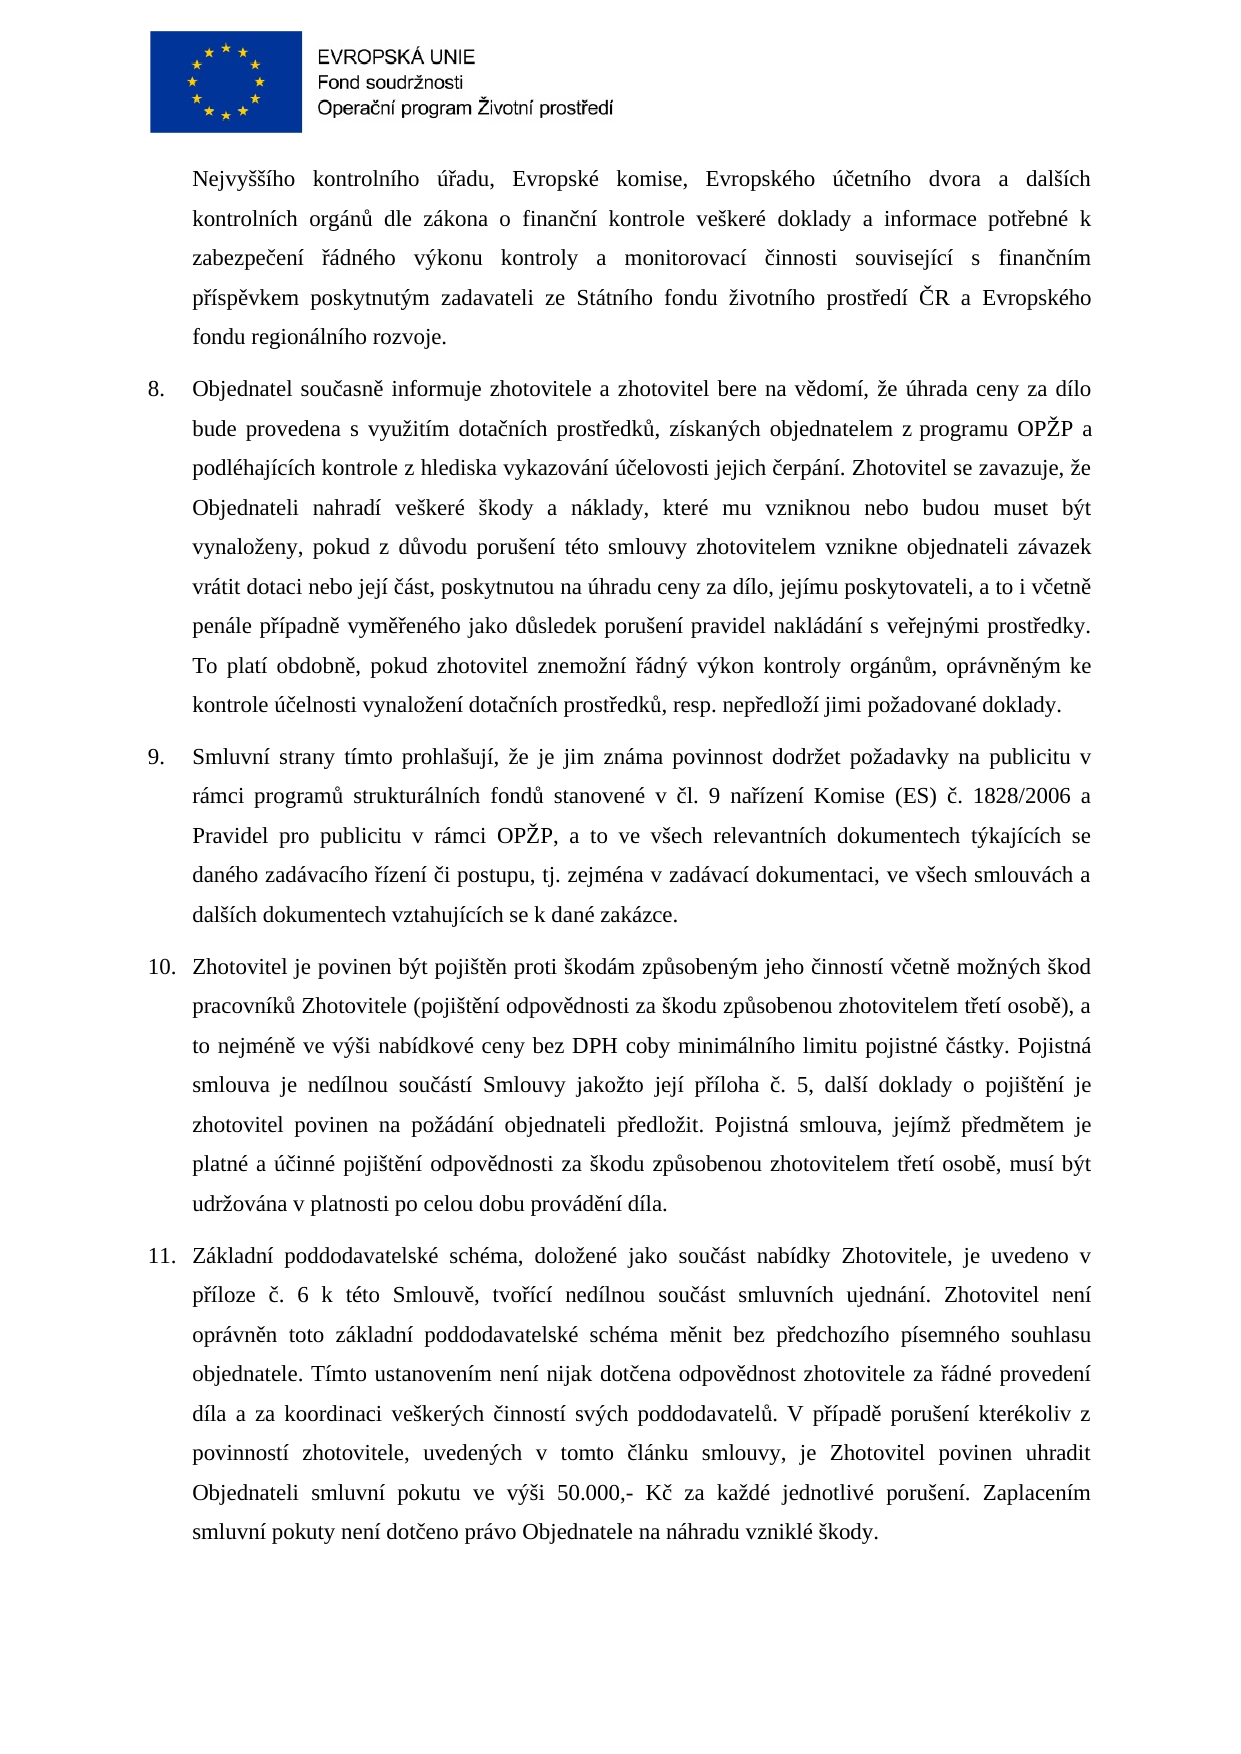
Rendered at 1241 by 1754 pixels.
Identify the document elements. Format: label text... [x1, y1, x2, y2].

picture [150, 31, 625, 137]
list Zhotovitel je povinen být pojištěn proti škodám způsobeným jeho činností včetně možných škod pracovníků Zhotovitele (pojištění odpovědnosti za škodu způsobenou zhotovitelem třetí osobě), a to nejméně ve výši nabídkové ceny bez DPH coby minimálního limitu pojistné částky. Pojistná smlouva je nedílnou součástí Smlouvy jakožto její příloha č. 5, další doklady o pojištění je zhotovitel povinen na požádání objednateli předložit. Pojistná smlouva, jejímž předmětem je platné a účinné pojištění odpovědnosti za škodu způsobenou zhotovitelem třetí osobě, musí být udržována v platnosti po celou dobu provádění díla. [148, 953, 1092, 1216]
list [148, 165, 1092, 350]
list Smluvní strany tímto prohlašují, že je jim známa povinnost dodržet požadavky na publicitu v rámci programů strukturálních fondů stanovené v čl. 9 nařízení Komise (ES) č. 1828/2006 a Pravidel pro publicitu v rámci OPŽP, a to ve všech relevantních dokumentech týkajících se daného zadávacího řízení či postupu, tj. zejména v zadávací dokumentaci, ve všech smlouvách a dalších dokumentech vztahujících se k dané zakázce. [148, 743, 1092, 927]
list Objednatel současně informuje zhotovitele a zhotovitel bere na vědomí, že úhrada ceny za dílo bude provedena s využitím dotačních prostředků, získaných objednatelem z programu OPŽP a podléhajících kontrole z hlediska vykazování účelovosti jejich čerpání. Zhotovitel se zavazuje, že Objednateli nahradí veškeré škody a náklady, které mu vzniknou nebo budou muset být vynaloženy, pokud z důvodu porušení této smlouvy zhotovitelem vznikne objednateli závazek vrátit dotaci nebo její část, poskytnutou na úhradu ceny za dílo, jejímu poskytovateli, a to i včetně penále případně vyměřeného jako důsledek porušení pravidel nakládání s veřejnými prostředky. To platí obdobně, pokud zhotovitel znemožní řádný výkon kontroly orgánům, oprávněným ke kontrole účelnosti vynaložení dotačních prostředků, resp. nepředloží jimi požadované doklady. [148, 375, 1092, 717]
list Základní poddodavatelské schéma, doložené jako součást nabídky Zhotovitele, je uvedeno v příloze č. 6 k této Smlouvě, tvořící nedílnou součást smluvních ujednání. Zhotovitel není oprávněn toto základní poddodavatelské schéma měnit bez předchozího písemného souhlasu objednatele. Tímto ustanovením není nijak dotčena odpovědnost zhotovitele za řádné provedení díla a za koordinaci veškerých činností svých poddodavatelů. V případě porušení kterékoliv z povinností zhotovitele, uvedených v tomto článku smlouvy, je Zhotovitel povinen uhradit Objednateli smluvní pokutu ve výši 50.000,- Kč za každé jednotlivé porušení. Zaplacením smluvní pokuty není dotčeno právo Objednatele na náhradu vzniklé škody. [148, 1242, 1092, 1544]
